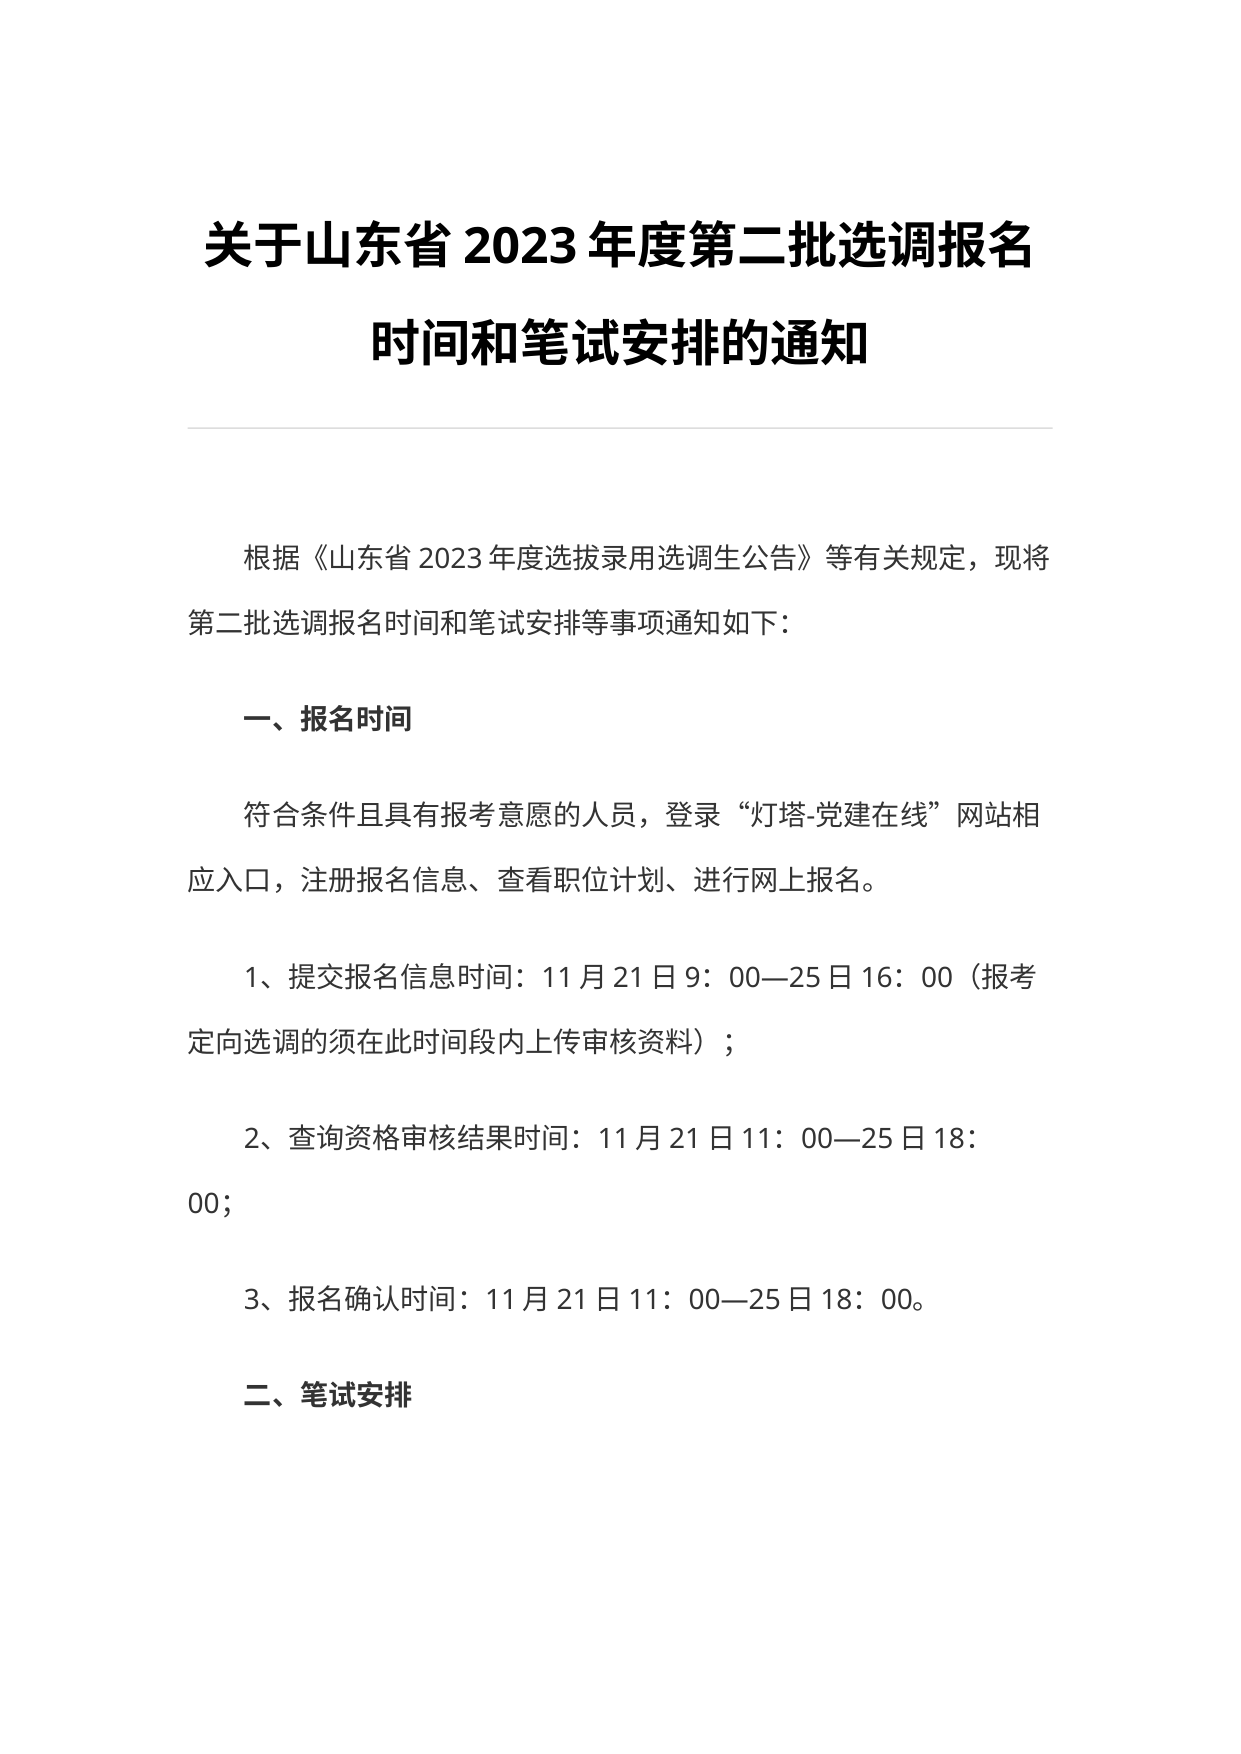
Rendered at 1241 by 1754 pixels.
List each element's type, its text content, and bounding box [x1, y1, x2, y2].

text 根据《山东省2023年度选拔录用选调生公告》等有关规定，现将第二批选调报名时间和笔试安排等事项通知如下： [187, 523, 1053, 653]
text 二、笔试安排 [187, 1361, 1053, 1426]
text 符合条件且具有报考意愿的人员，登录“灯塔-党建在线”网站相应入口，注册报名信息、查看职位计划、进行网上报名。 [187, 781, 1053, 911]
text 关于山东省2023年度第二批选调报名时间和笔试安排的通知 [187, 193, 1053, 388]
text 2、查询资格审核结果时间：11月21日11：00—25日18：00； [187, 1103, 1053, 1233]
text 1、提交报名信息时间：11月21日9：00—25日16：00（报考定向选调的须在此时间段内上传审核资料）； [187, 942, 1053, 1072]
text 一、报名时间 [187, 685, 1053, 750]
text 3、报名确认时间：11月21日11：00—25日18：00。 [187, 1265, 1053, 1330]
